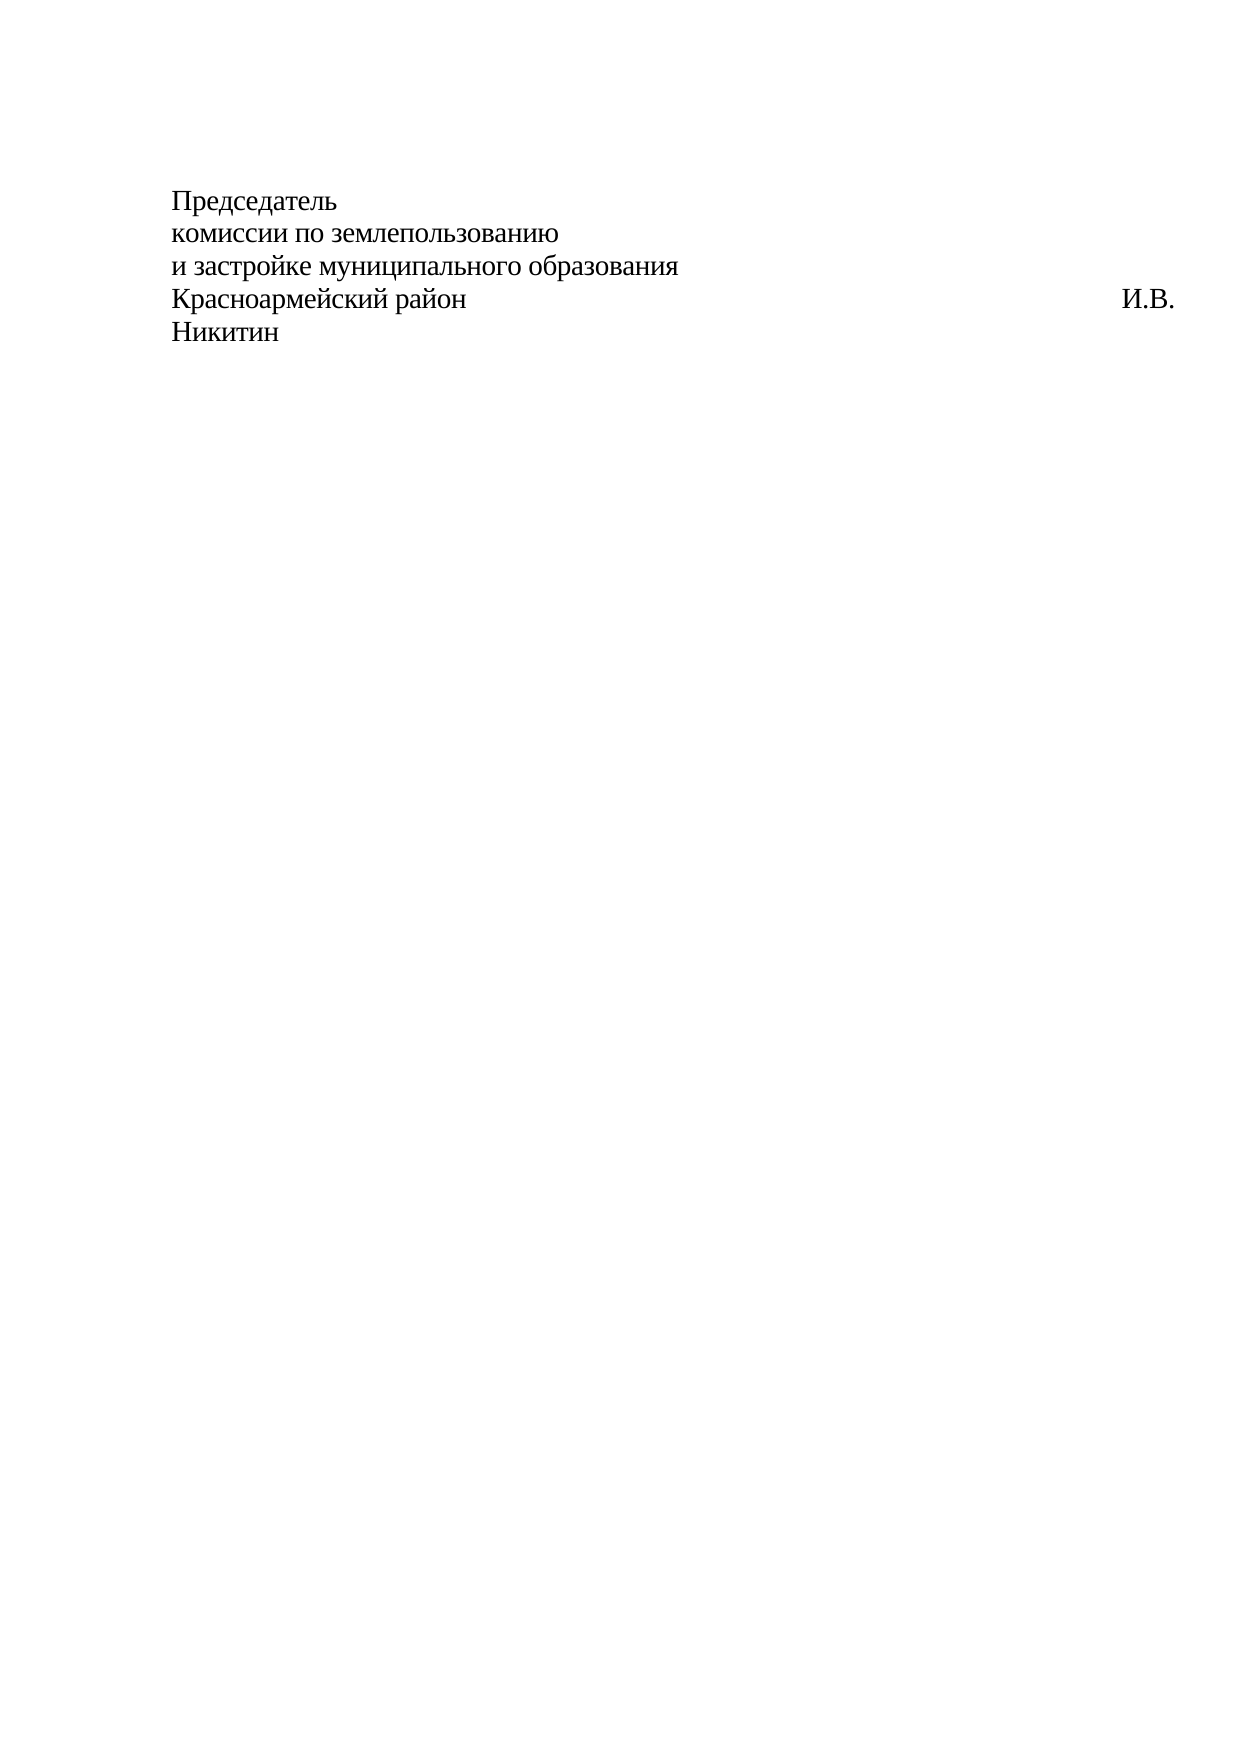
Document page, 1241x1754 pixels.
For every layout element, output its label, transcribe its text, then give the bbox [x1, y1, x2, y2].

text Председатель [171, 184, 1175, 217]
text комиссии по землепользованию [171, 217, 1175, 249]
text и застройке муниципального образования [171, 249, 1175, 282]
text Красноармейский район И.В. Никитин [171, 282, 1175, 348]
